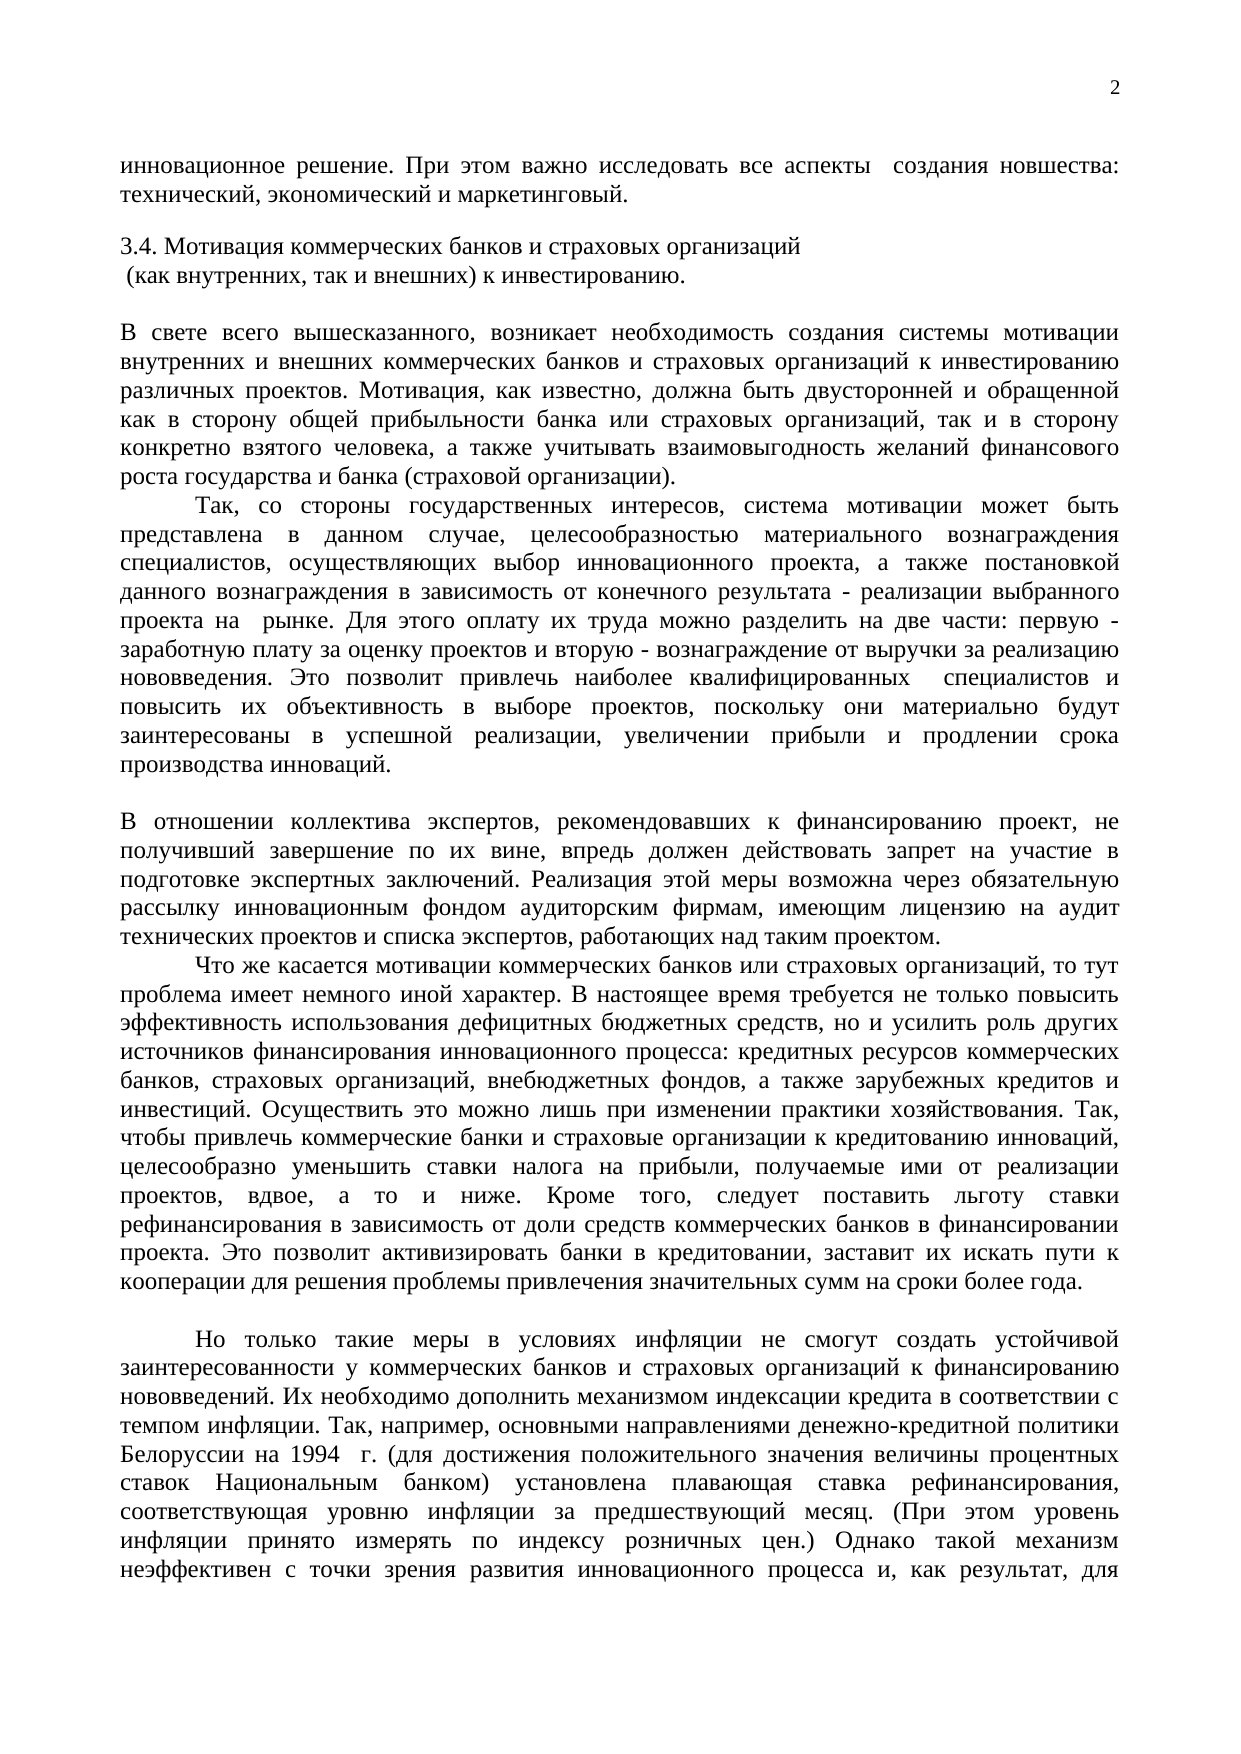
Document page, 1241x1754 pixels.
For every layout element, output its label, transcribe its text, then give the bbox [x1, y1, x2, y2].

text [120, 1324, 1120, 1582]
text 3.4. Мотивация коммерческих банков и страховых организаций [120, 231, 1120, 260]
text Так, со стороны государственных интересов, система мотивации может быть представлена в данном случае, целесообразностью материального вознаграждения специалистов, осуществляющих выбор инновационного проекта, а также постановкой данного вознаграждения в зависимость от конечного результата - реализации выбранного проекта на рынке. Для этого оплату их труда можно разделить на две части: первую - заработную плату за оценку проектов и вторую - вознаграждение от выручки за реализацию нововведения. Это позволит привлечь наиболее квалифицированных специалистов и повысить их объективность в выборе проектов, поскольку они материально будут заинтересованы в успешной реализации, увеличении прибыли и продлении срока производства инноваций. [120, 490, 1120, 777]
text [120, 150, 1120, 207]
text В свете всего вышесказанного, возникает необходимость создания системы мотивации внутренних и внешних коммерческих банков и страховых организаций к инвестированию различных проектов. Мотивация, как известно, должна быть двусторонней и обращенной как в сторону общей прибыльности банка или страховых организаций, так и в сторону конкретно взятого человека, а также учитывать взаимовыгодность желаний финансового роста государства и банка (страховой организации). [120, 317, 1120, 490]
text (как внутренних, так и внешних) к инвестированию. [120, 260, 1120, 289]
text В отношении коллектива экспертов, рекомендовавших к финансированию проект, не получивший завершение по их вине, впредь должен действовать запрет на участие в подготовке экспертных заключений. Реализация этой меры возможна через обязательную рассылку инновационным фондом аудиторским фирмам, имеющим лицензию на аудит технических проектов и списка экспертов, работающих над таким проектом. [120, 806, 1120, 950]
text Что же касается мотивации коммерческих банков или страховых организаций, то тут проблема имеет немного иной характер. В настоящее время требуется не только повысить эффективность использования дефицитных бюджетных средств, но и усилить роль других источников финансирования инновационного процесса: кредитных ресурсов коммерческих банков, страховых организаций, внебюджетных фондов, а также зарубежных кредитов и инвестиций. Осуществить это можно лишь при изменении практики хозяйствования. Так, чтобы привлечь коммерческие банки и страховые организации к кредитованию инноваций, целесообразно уменьшить ставки налога на прибыли, получаемые ими от реализации проектов, вдвое, а то и ниже. Кроме того, следует поставить льготу ставки рефинансирования в зависимость от доли средств коммерческих банков в финансировании проекта. Это позволит активизировать банки в кредитовании, заставит их искать пути к кооперации для решения проблемы привлечения значительных сумм на сроки более года. [120, 950, 1120, 1295]
